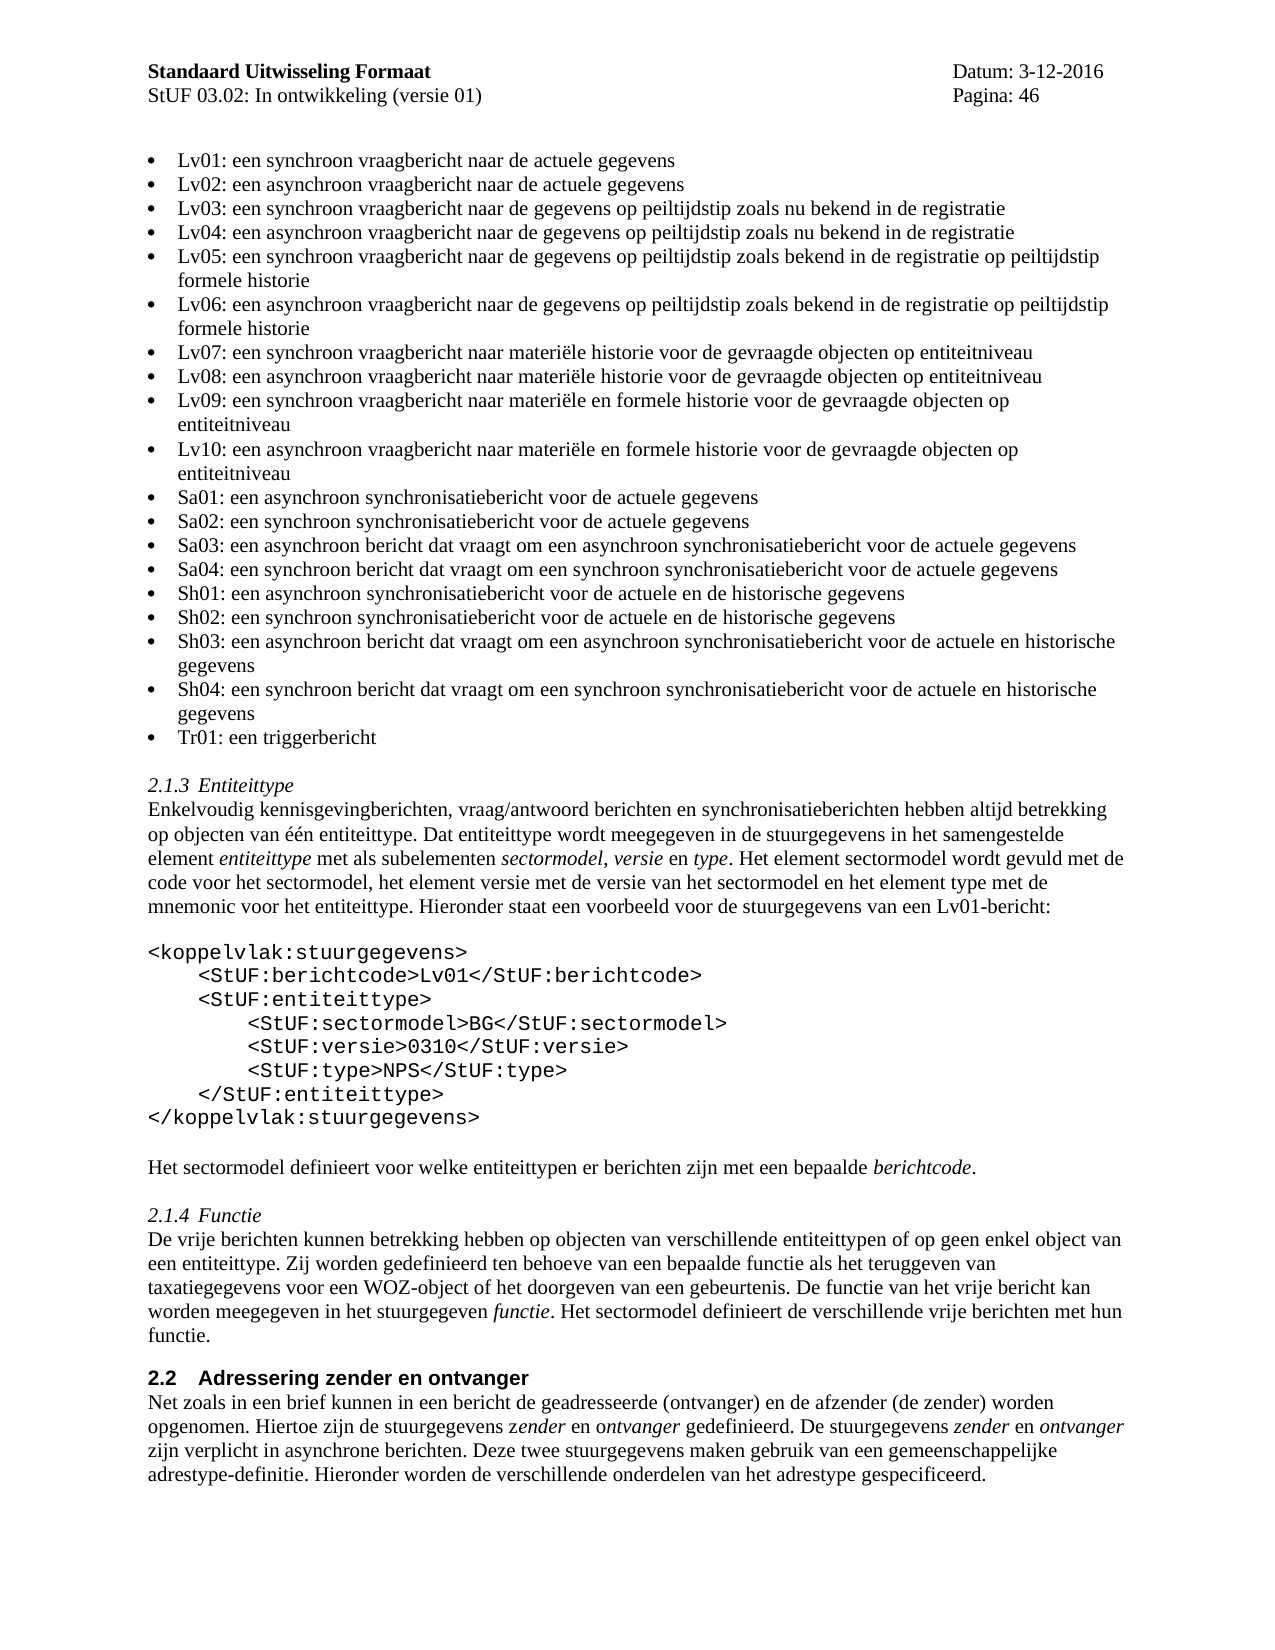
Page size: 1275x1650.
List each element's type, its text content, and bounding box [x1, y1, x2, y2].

list Lv01: een synchroon vraagbericht naar de actuele gegevens [148, 148, 1127, 172]
list Lv08: een asynchroon vraagbericht naar materiële historie voor de gevraagde objecten op entiteitniveau [148, 364, 1127, 388]
subtitle Adressering zender en ontvanger [148, 1366, 1127, 1390]
text <StUF:versie>0310</StUF:versie> [148, 1036, 1127, 1060]
list Sh03: een asynchroon bericht dat vraagt om een asynchroon synchronisatiebericht voor de actuele en historische gegevens [148, 629, 1127, 677]
text <StUF:type>NPS</StUF:type> [148, 1060, 1127, 1084]
list Lv03: een synchroon vraagbericht naar de gegevens op peiltijdstip zoals nu bekend in de registratie [148, 196, 1127, 220]
text <koppelvlak:stuurgegevens> [148, 942, 1127, 965]
list Lv04: een asynchroon vraagbericht naar de gegevens op peiltijdstip zoals nu bekend in de registratie [148, 220, 1127, 244]
text </StUF:entiteittype> [148, 1084, 1127, 1107]
list Sa04: een synchroon bericht dat vraagt om een synchroon synchronisatiebericht voor de actuele gegevens [148, 557, 1127, 581]
list Sa03: een asynchroon bericht dat vraagt om een asynchroon synchronisatiebericht voor de actuele gegevens [148, 533, 1127, 557]
text De vrije berichten kunnen betrekking hebben op objecten van verschillende entiteittypen of op geen enkel object van een entiteittype. Zij worden gedefinieerd ten behoeve van een bepaalde functie als het teruggeven van taxatiegegevens voor een WOZ-object of het doorgeven van een gebeurtenis. De functie van het vrije bericht kan worden meegegeven in het stuurgegeven functie. Het sectormodel definieert de verschillende vrije berichten met hun functie. [148, 1227, 1127, 1347]
text Enkelvoudig kennisgevingberichten, vraag/antwoord berichten en synchronisatieberichten hebben altijd betrekking op objecten van één entiteittype. Dat entiteittype wordt meegegeven in de stuurgegevens in het samengestelde element entiteittype met als subelementen sectormodel, versie en type. Het element sectormodel wordt gevuld met de code voor het sectormodel, het element versie met de versie van het sectormodel en het element type met de mnemonic voor het entiteittype. Hieronder staat een voorbeeld voor de stuurgegevens van een Lv01-bericht: [148, 797, 1127, 918]
text <StUF:sectormodel>BG</StUF:sectormodel> [148, 1013, 1127, 1036]
text <StUF:entiteittype> [148, 989, 1127, 1013]
list Sa02: een synchroon synchronisatiebericht voor de actuele gegevens [148, 509, 1127, 533]
list Lv10: een asynchroon vraagbericht naar materiële en formele historie voor de gevraagde objecten op entiteitniveau [148, 436, 1127, 484]
list Sh01: een asynchroon synchronisatiebericht voor de actuele en de historische gegevens [148, 581, 1127, 605]
list Sa01: een asynchroon synchronisatiebericht voor de actuele gegevens [148, 484, 1127, 509]
list Lv09: een synchroon vraagbericht naar materiële en formele historie voor de gevraagde objecten op entiteitniveau [148, 388, 1127, 436]
list Lv07: een synchroon vraagbericht naar materiële historie voor de gevraagde objecten op entiteitniveau [148, 340, 1127, 364]
subtitle Entiteittype [148, 773, 1127, 797]
text Net zoals in een brief kunnen in een bericht de geadresseerde (ontvanger) en de afzender (de zender) worden opgenomen. Hiertoe zijn de stuurgegevens zender en ontvanger gedefinieerd. De stuurgegevens zender en ontvanger zijn verplicht in asynchrone berichten. Deze twee stuurgegevens maken gebruik van een gemeenschappelijke adrestype-definitie. Hieronder worden de verschillende onderdelen van het adrestype gespecificeerd. [148, 1390, 1127, 1486]
list Sh04: een synchroon bericht dat vraagt om een synchroon synchronisatiebericht voor de actuele en historische gegevens [148, 677, 1127, 725]
list Lv06: een asynchroon vraagbericht naar de gegevens op peiltijdstip zoals bekend in de registratie op peiltijdstip formele historie [148, 292, 1127, 340]
list Lv05: een synchroon vraagbericht naar de gegevens op peiltijdstip zoals bekend in de registratie op peiltijdstip formele historie [148, 244, 1127, 292]
text Het sectormodel definieert voor welke entiteittypen er berichten zijn met een bepaalde berichtcode. [148, 1155, 1127, 1179]
text <StUF:berichtcode>Lv01</StUF:berichtcode> [148, 965, 1127, 989]
text </koppelvlak:stuurgegevens> [148, 1107, 1127, 1131]
list Tr01: een triggerbericht [148, 725, 1127, 749]
list Lv02: een asynchroon vraagbericht naar de actuele gegevens [148, 172, 1127, 196]
list Sh02: een synchroon synchronisatiebericht voor de actuele en de historische gegevens [148, 605, 1127, 629]
subtitle Functie [148, 1203, 1127, 1227]
